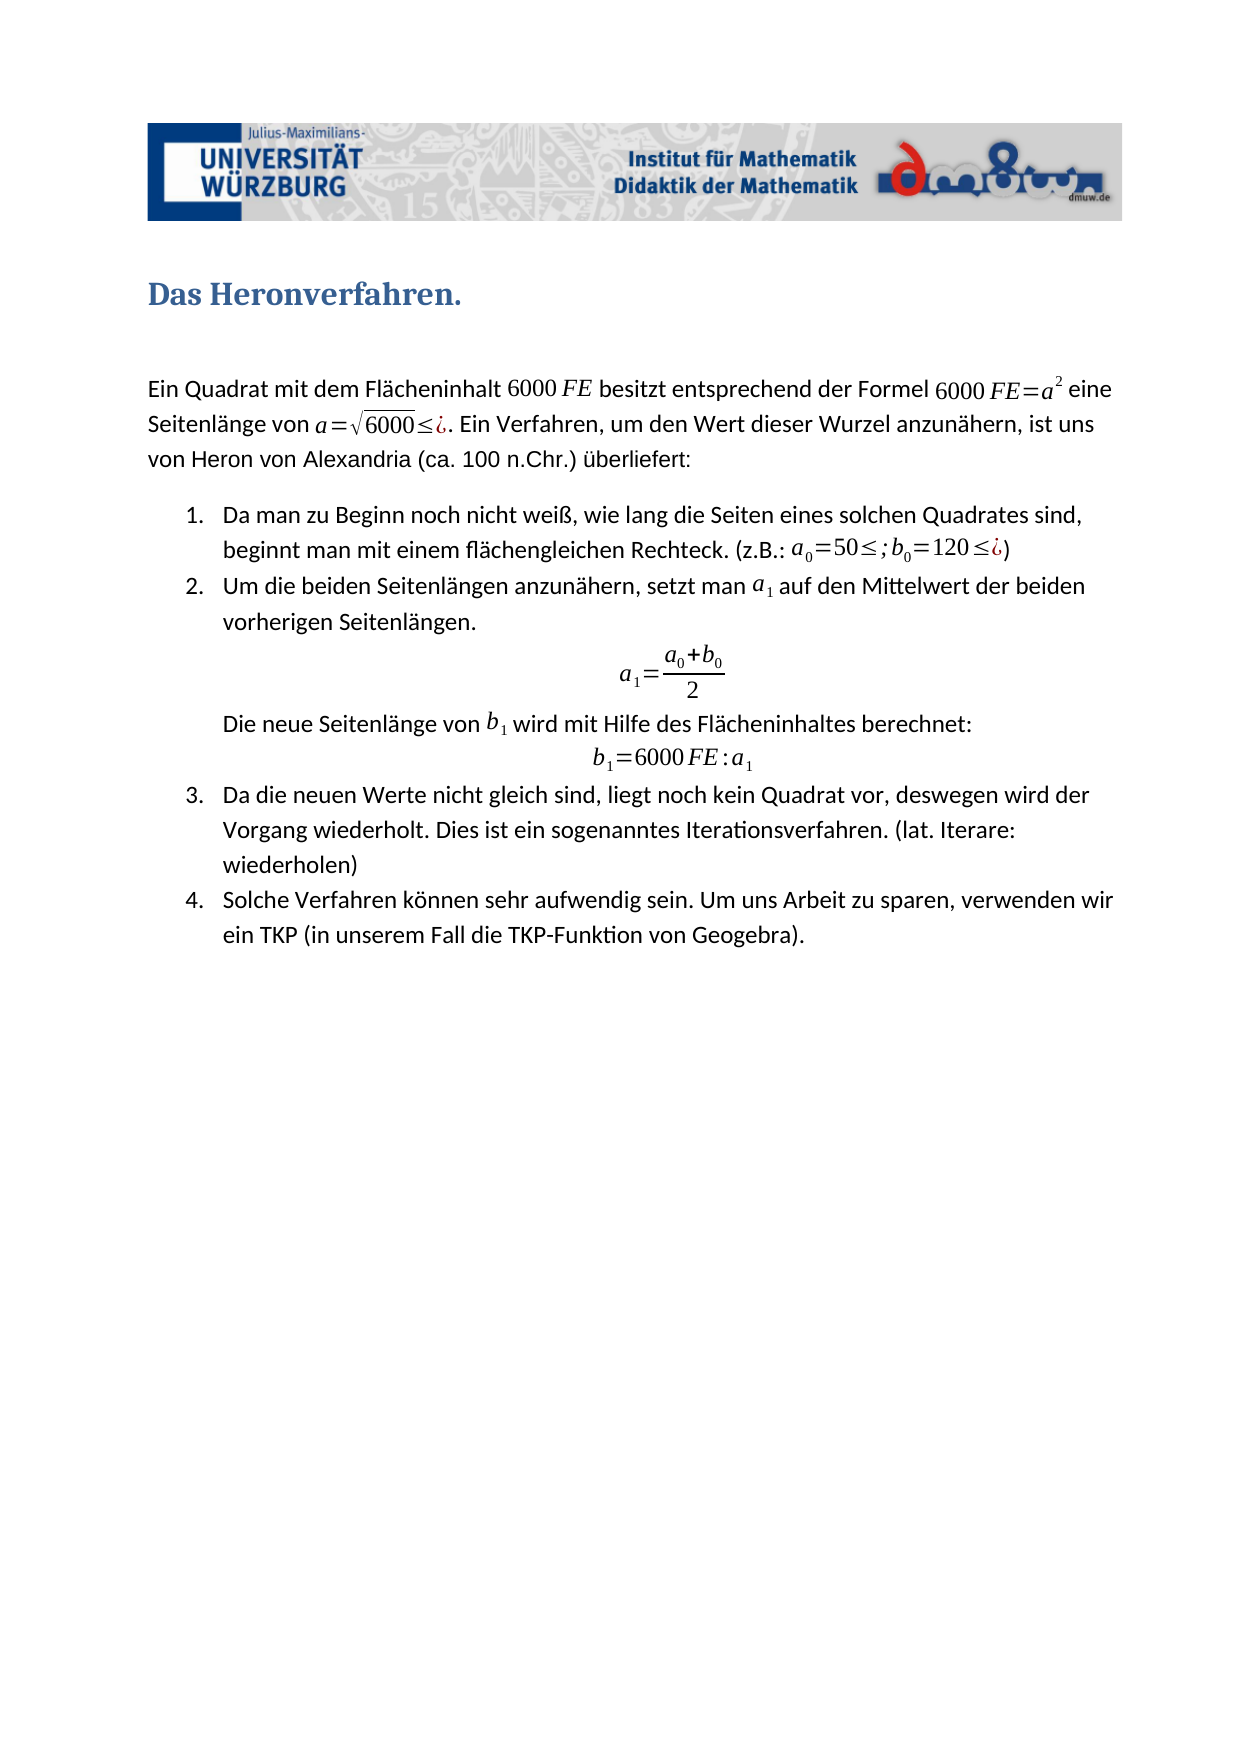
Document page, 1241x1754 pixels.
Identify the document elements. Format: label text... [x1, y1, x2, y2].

list Solche Verfahren können sehr aufwendig sein. Um uns Arbeit zu sparen, verwenden wir ein TKP (in unserem Fall die TKP-Funktion von Geogebra). [185, 884, 1122, 949]
list Da man zu Beginn noch nicht weiß, wie lang die Seiten eines solchen Quadrates sind, beginnt man mit einem flächengleichen Rechteck. (z.B.: ) [185, 499, 1122, 565]
list Die neue Seitenlänge von wird mit Hilfe des Flächeninhaltes berechnet: [223, 707, 1122, 739]
list Da die neuen Werte nicht gleich sind, liegt noch kein Quadrat vor, deswegen wird der Vorgang wiederholt. Dies ist ein sogenanntes Iterationsverfahren. (lat. Iterare: wiederholen) [185, 779, 1122, 879]
picture [147, 123, 1123, 221]
list Um die beiden Seitenlängen anzunähern, setzt man auf den Mittelwert der beiden vorherigen Seitenlängen. [185, 570, 1122, 636]
subtitle Das Heronverfahren. [148, 275, 1122, 314]
text Ein Quadrat mit dem Flächeninhalt besitzt entsprechend der Formel eine Seitenlänge von . Ein Verfahren, um den Wert dieser Wurzel anzunähern, ist uns von Heron von Alexandria (ca. 100 n.Chr.) überliefert: [148, 372, 1122, 474]
